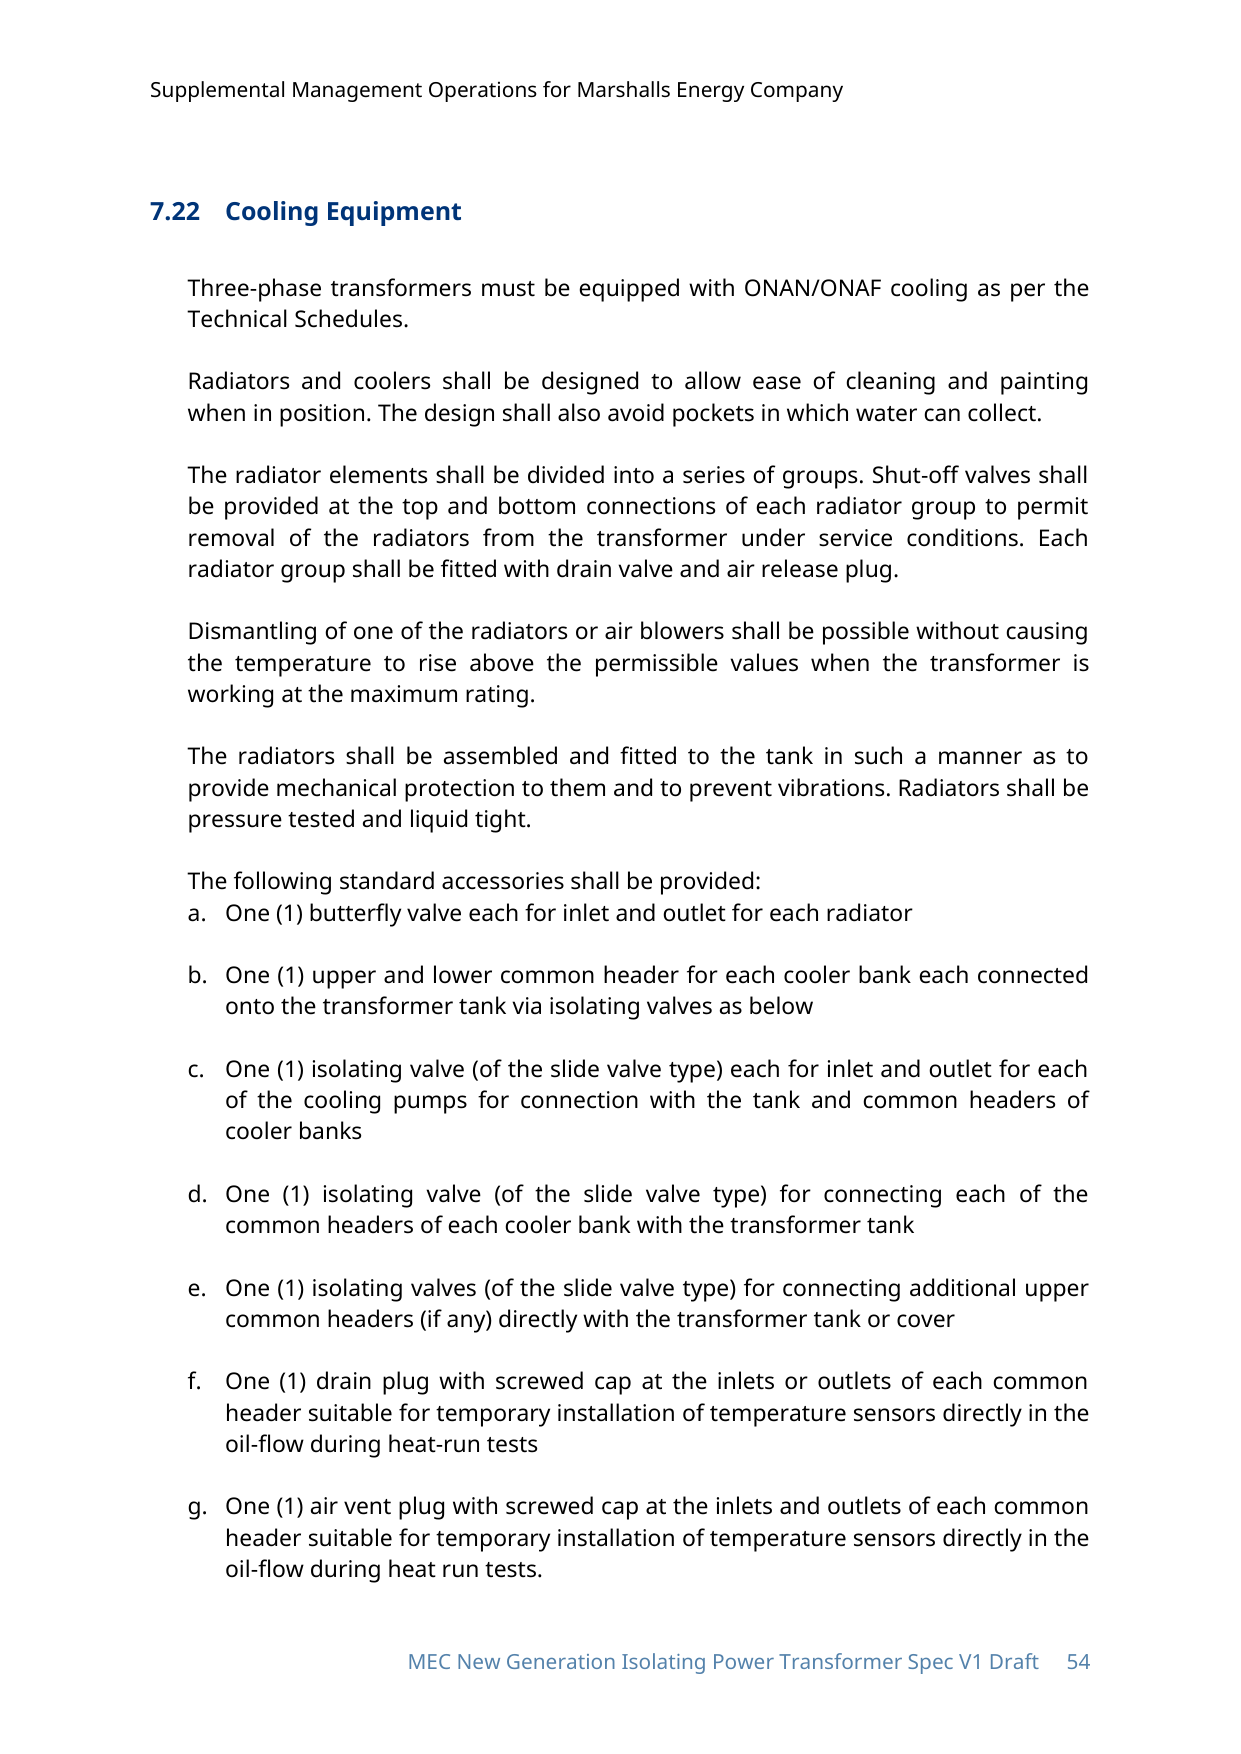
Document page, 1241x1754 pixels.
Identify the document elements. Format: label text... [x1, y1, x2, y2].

text The radiators shall be assembled and fitted to the tank in such a manner as to provide mechanical protection to them and to prevent vibrations. Radiators shall be pressure tested and liquid tight. [187, 740, 1090, 834]
text The following standard accessories shall be provided: [187, 865, 1090, 897]
list One (1) isolating valve (of the slide valve type) each for inlet and outlet for each of the cooling pumps for connection with the tank and common headers of cooler banks [187, 1053, 1090, 1147]
list One (1) drain plug with screwed cap at the inlets or outlets of each common header suitable for temporary installation of temperature sensors directly in the oil-flow during heat-run tests [187, 1365, 1090, 1459]
list One (1) isolating valve (of the slide valve type) for connecting each of the common headers of each cooler bank with the transformer tank [187, 1178, 1090, 1240]
list One (1) air vent plug with screwed cap at the inlets and outlets of each common header suitable for temporary installation of temperature sensors directly in the oil-flow during heat run tests. [187, 1490, 1090, 1584]
text Radiators and coolers shall be designed to allow ease of cleaning and painting when in position. The design shall also avoid pockets in which water can collect. [187, 365, 1090, 428]
list One (1) isolating valves (of the slide valve type) for connecting additional upper common headers (if any) directly with the transformer tank or cover [187, 1272, 1090, 1334]
list One (1) butterfly valve each for inlet and outlet for each radiator [187, 897, 1090, 928]
text Three-phase transformers must be equipped with ONAN/ONAF cooling as per the Technical Schedules. [187, 272, 1090, 334]
text Dismantling of one of the radiators or air blowers shall be possible without causing the temperature to rise above the permissible values when the transformer is working at the maximum rating. [187, 615, 1090, 709]
subtitle Cooling Equipment [150, 194, 1090, 228]
text The radiator elements shall be divided into a series of groups. Shut-off valves shall be provided at the top and bottom connections of each radiator group to permit removal of the radiators from the transformer under service conditions. Each radiator group shall be fitted with drain valve and air release plug. [187, 459, 1090, 584]
list One (1) upper and lower common header for each cooler bank each connected onto the transformer tank via isolating valves as below [187, 959, 1090, 1022]
